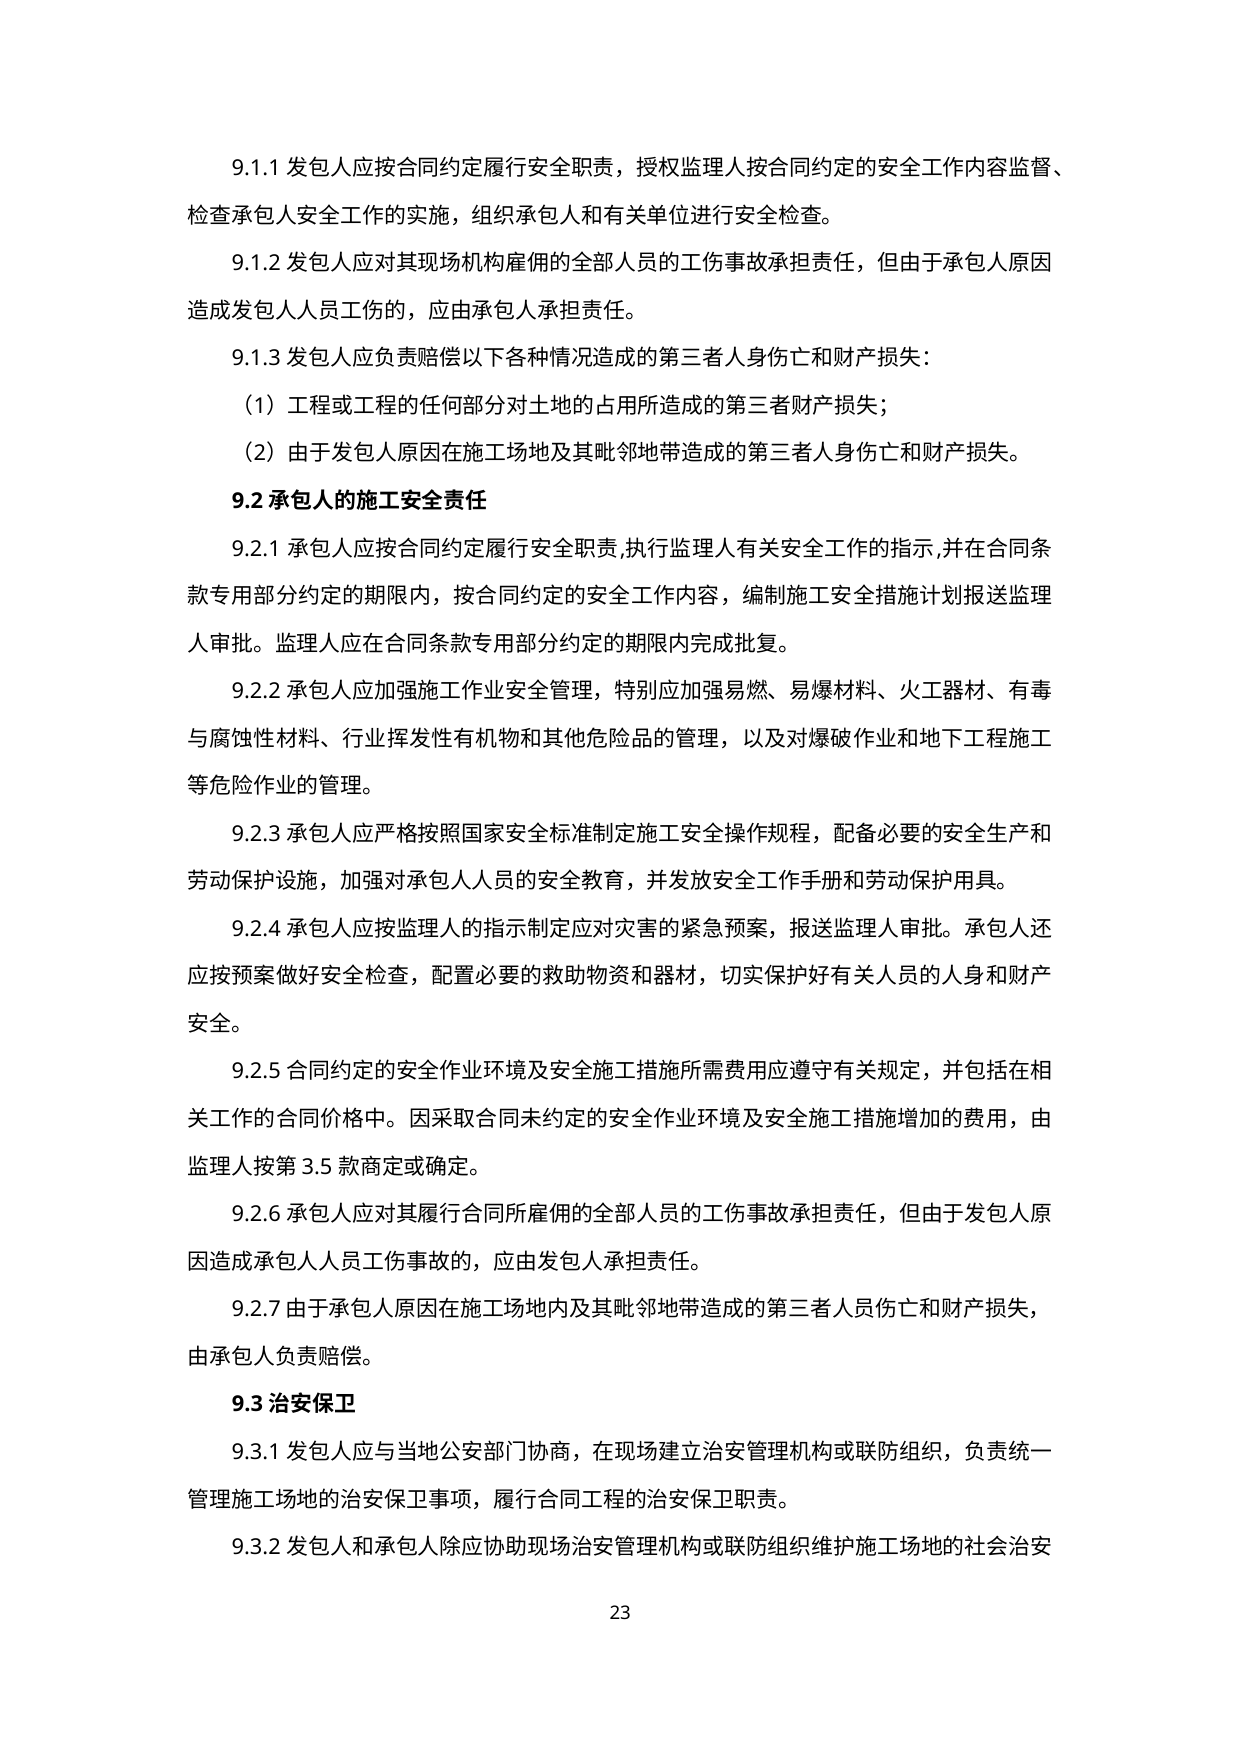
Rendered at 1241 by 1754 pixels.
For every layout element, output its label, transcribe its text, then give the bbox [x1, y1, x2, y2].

text 9.2.1 承包人应按合同约定履行安全职责,执行监理人有关安全工作的指示,并在合同条款专用部分约定的期限内，按合同约定的安全工作内容，编制施工安全措施计划报送监理人审批。监理人应在合同条款专用部分约定的期限内完成批复。 [187, 531, 1053, 657]
text 9.3 治安保卫 [187, 1386, 1053, 1418]
text 9.1.1 发包人应按合同约定履行安全职责，授权监理人按合同约定的安全工作内容监督、检查承包人安全工作的实施，组织承包人和有关单位进行安全检查。 [187, 150, 1053, 229]
text 9.2.3 承包人应严格按照国家安全标准制定施工安全操作规程，配备必要的安全生产和劳动保护设施，加强对承包人人员的安全教育，并发放安全工作手册和劳动保护用具。 [187, 816, 1053, 895]
text （1）工程或工程的任何部分对土地的占用所造成的第三者财产损失； [187, 388, 1053, 419]
text （2）由于发包人原因在施工场地及其毗邻地带造成的第三者人身伤亡和财产损失。 [187, 435, 1053, 467]
text 9.2.2 承包人应加强施工作业安全管理，特别应加强易燃、易爆材料、火工器材、有毒与腐蚀性材料、行业挥发性有机物和其他危险品的管理，以及对爆破作业和地下工程施工等危险作业的管理。 [187, 673, 1053, 800]
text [187, 1529, 1053, 1561]
text 9.2.5 合同约定的安全作业环境及安全施工措施所需费用应遵守有关规定，并包括在相关工作的合同价格中。因采取合同未约定的安全作业环境及安全施工措施增加的费用，由监理人按第 3.5 款商定或确定。 [187, 1053, 1053, 1180]
text 9.3.1 发包人应与当地公安部门协商，在现场建立治安管理机构或联防组织，负责统一管理施工场地的治安保卫事项，履行合同工程的治安保卫职责。 [187, 1434, 1053, 1513]
text 9.2 承包人的施工安全责任 [187, 483, 1053, 515]
text 9.1.2 发包人应对其现场机构雇佣的全部人员的工伤事故承担责任，但由于承包人原因造成发包人人员工伤的，应由承包人承担责任。 [187, 245, 1053, 324]
text 9.2.7由于承包人原因在施工场地内及其毗邻地带造成的第三者人员伤亡和财产损失，由承包人负责赔偿。 [187, 1291, 1053, 1371]
text 9.2.4 承包人应按监理人的指示制定应对灾害的紧急预案，报送监理人审批。承包人还应按预案做好安全检查，配置必要的救助物资和器材，切实保护好有关人员的人身和财产安全。 [187, 911, 1053, 1038]
text 9.2.6 承包人应对其履行合同所雇佣的全部人员的工伤事故承担责任，但由于发包人原因造成承包人人员工伤事故的，应由发包人承担责任。 [187, 1196, 1053, 1276]
text 9.1.3 发包人应负责赔偿以下各种情况造成的第三者人身伤亡和财产损失： [187, 340, 1053, 372]
